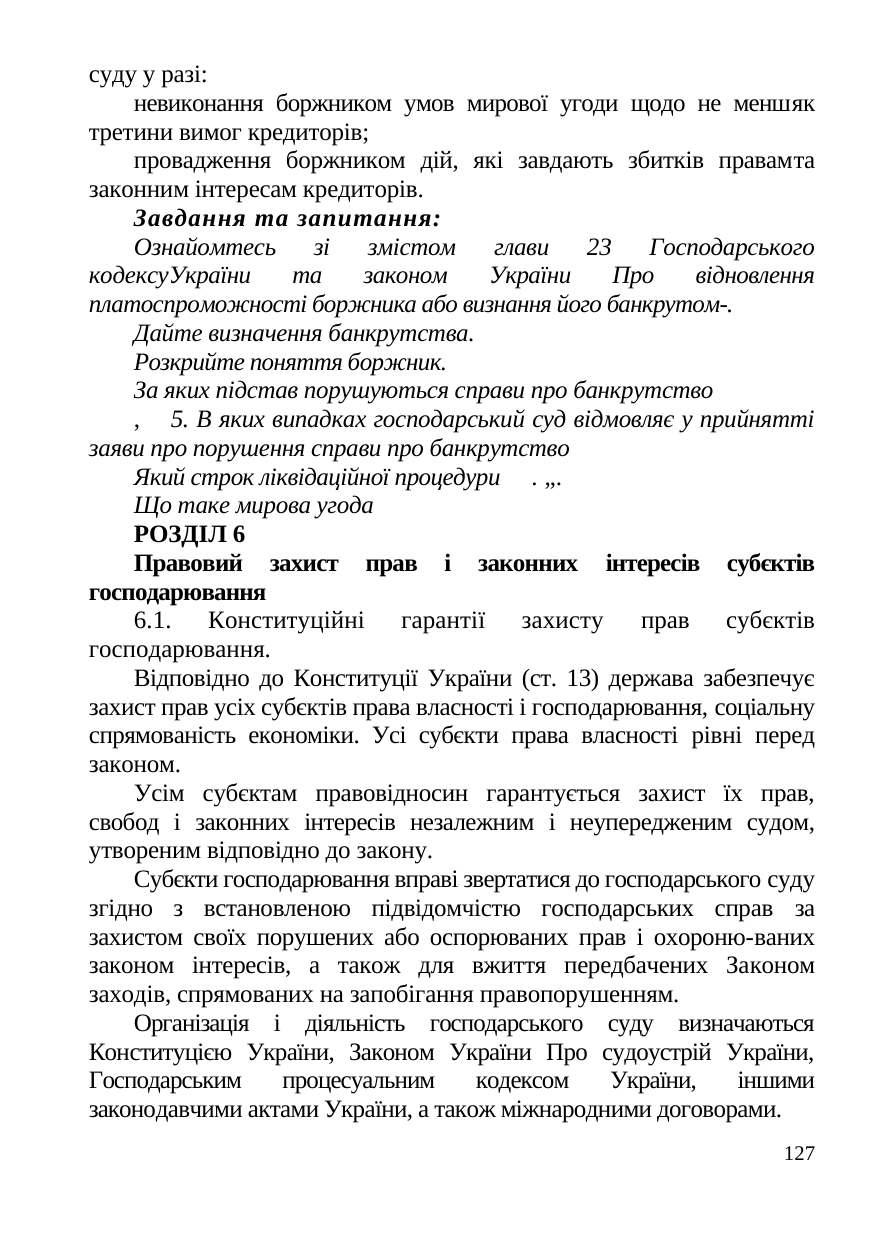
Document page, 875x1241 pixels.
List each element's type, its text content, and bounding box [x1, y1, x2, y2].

text Правовий захист прав і законних інтересів субєктів господарювання [89, 548, 815, 605]
text Організація і діяльність господарського суду визначаються Конституцією України, Законом України Про судоустрій України, Господарським процесуальним кодексом України, іншими законодавчими актами України, а також міжнародними договорами. [89, 1008, 815, 1123]
text Субєкти господарювання вправі звертатися до господарського суду згідно з встановленою підвідомчістю господарських справ за захистом своїх порушених або оспорюваних прав і охороню-ваних законом інтересів, а також для вжиття передбачених Законом заходів, спрямованих на запобігання правопорушенням. [89, 864, 815, 1008]
text 6.1. Конституційні гарантії захисту прав субєктів господарювання. [89, 605, 815, 663]
text За яких підстав порушуються справи про банкрутство [89, 375, 815, 404]
text Завдання та запитання: [89, 203, 815, 232]
text Ознайомтесь зі змістом глави 23 Господарського кодексуУкраїни та законом України Про відновлення платоспроможності боржника або визнання його банкрутом-. [89, 232, 815, 318]
text Що таке мирова угода [89, 490, 815, 519]
text невиконання боржником умов мирової угоди щодо не меншяк третини вимог кредиторів; [89, 88, 815, 145]
text Який строк ліквідаційної процедури . „. [89, 462, 815, 490]
text провадження боржником дій, які завдають збитків правамта законним інтересам кредиторів. [89, 145, 815, 203]
text Розкрийте поняття боржник. [89, 347, 815, 375]
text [89, 59, 815, 88]
text , 5. В яких випадках господарський суд відмовляє у прийнятті заяви про порушення справи про банкрутство [89, 404, 815, 462]
text Усім субєктам правовідносин гарантується захист їх прав, свобод і законних інтересів незалежним і неупередженим судом, утвореним відповідно до закону. [89, 778, 815, 864]
text РОЗДІЛ 6 [89, 519, 815, 548]
text Дайте визначення банкрутства. [89, 318, 815, 347]
text Відповідно до Конституції України (ст. 13) держава забезпечує захист прав усіх субєктів права власності і господарювання, соціальну спрямованість економіки. Усі субєкти права власності рівні перед законом. [89, 663, 815, 778]
